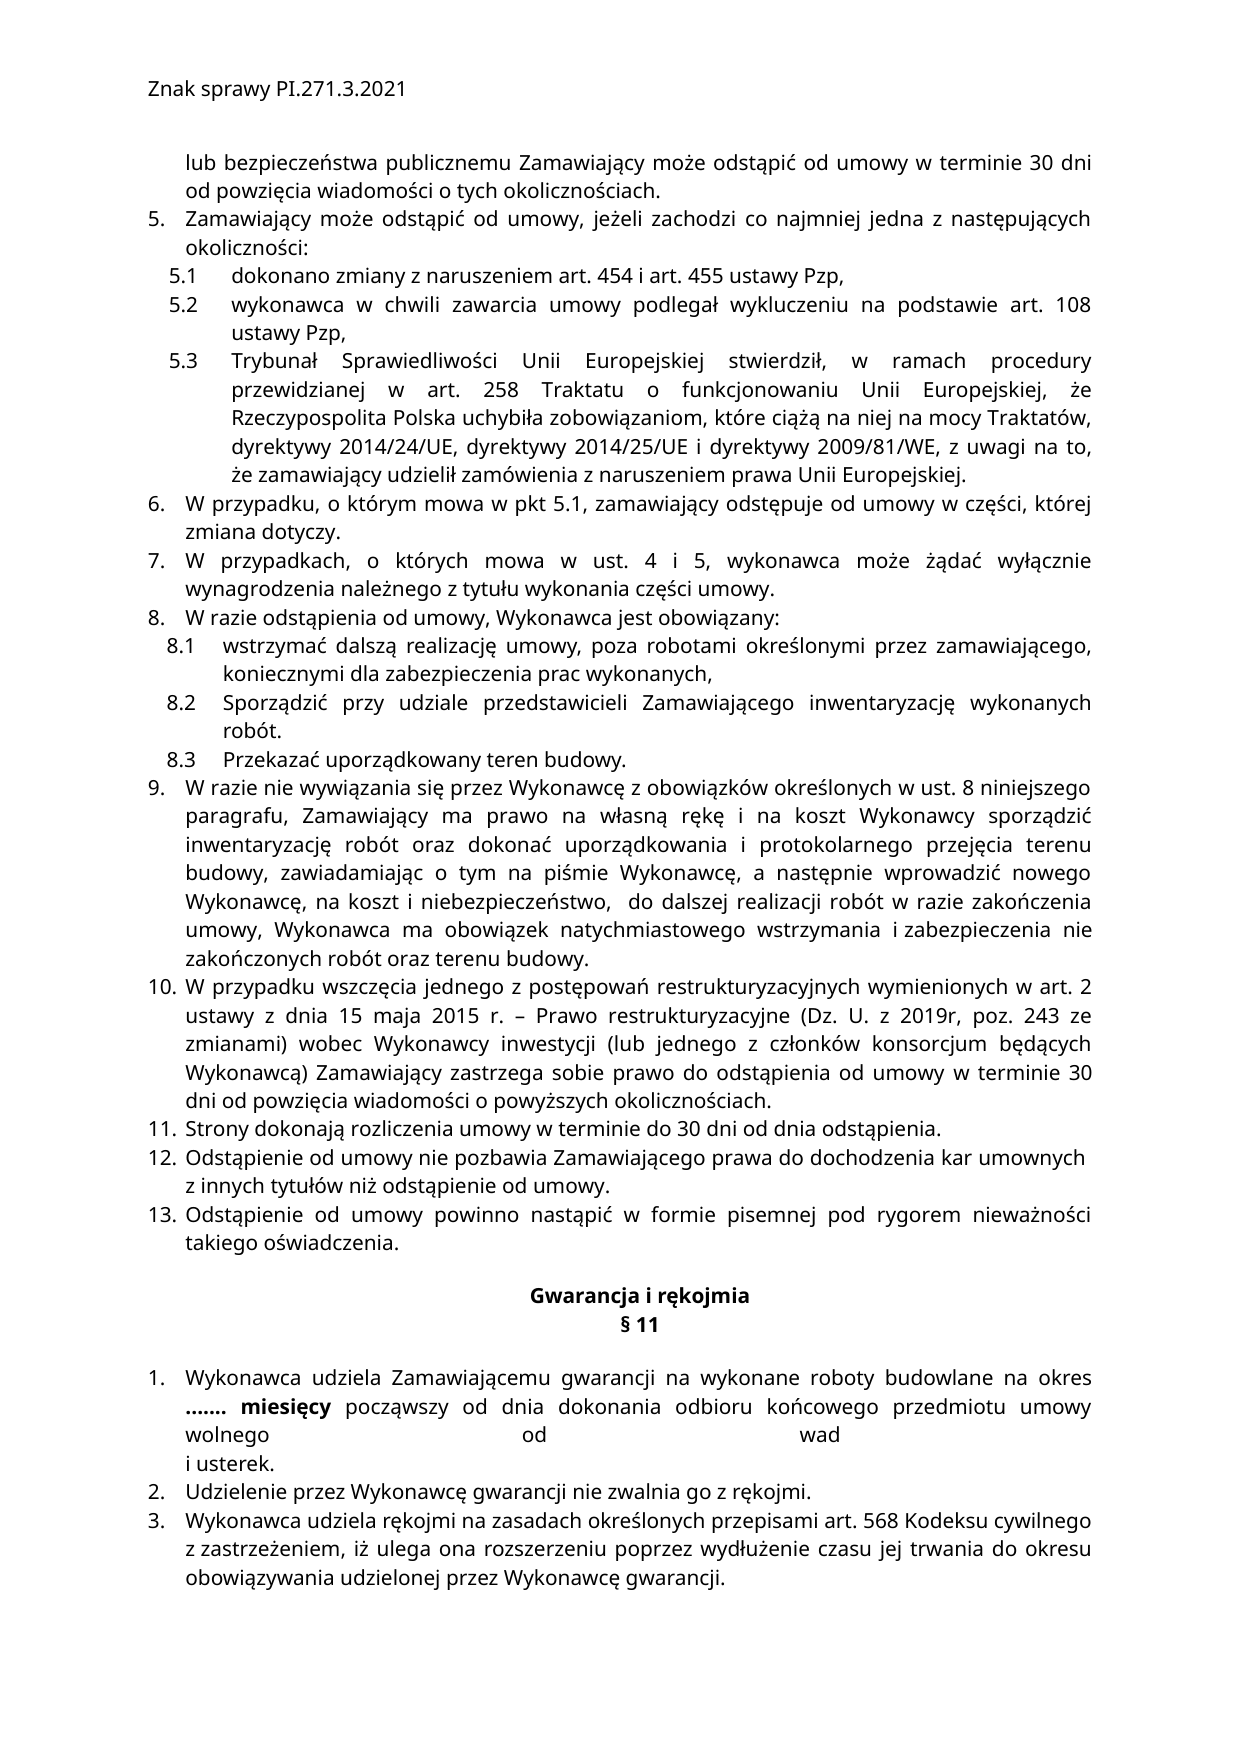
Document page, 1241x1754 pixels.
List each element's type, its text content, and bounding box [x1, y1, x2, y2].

list Strony dokonają rozliczenia umowy w terminie do 30 dni od dnia odstąpienia. [148, 1114, 1093, 1143]
list Odstąpienie od umowy powinno nastąpić w formie pisemnej pod rygorem nieważności takiego oświadczenia. [148, 1200, 1093, 1257]
list Przekazać uporządkowany teren budowy. [166, 745, 1093, 773]
list Trybunał Sprawiedliwości Unii Europejskiej stwierdził, w ramach procedury przewidzianej w art. 258 Traktatu o funkcjonowaniu Unii Europejskiej, że Rzeczypospolita Polska uchybiła zobowiązaniom, które ciążą na niej na mocy Traktatów, dyrektywy 2014/24/UE, dyrektywy 2014/25/UE i dyrektywy 2009/81/WE, z uwagi na to, że zamawiający udzielił zamówienia z naruszeniem prawa Unii Europejskiej. [168, 347, 1093, 489]
list Udzielenie przez Wykonawcę gwarancji nie zwalnia go z rękojmi. [148, 1477, 1093, 1506]
list Odstąpienie od umowy nie pozbawia Zamawiającego prawa do dochodzenia kar umownych z innych tytułów niż odstąpienie od umowy. [148, 1143, 1093, 1200]
list W razie nie wywiązania się przez Wykonawcę z obowiązków określonych w ust. 8 niniejszego paragrafu, Zamawiający ma prawo na własną rękę i na koszt Wykonawcy sporządzić inwentaryzację robót oraz dokonać uporządkowania i protokolarnego przejęcia terenu budowy, zawiadamiając o tym na piśmie Wykonawcę, a następnie wprowadzić nowego Wykonawcę, na koszt i niebezpieczeństwo, do dalszej realizacji robót w razie zakończenia umowy, Wykonawca ma obowiązek natychmiastowego wstrzymania i zabezpieczenia nie zakończonych robót oraz terenu budowy. [148, 773, 1093, 972]
list Wykonawca udziela rękojmi na zasadach określonych przepisami art. 568 Kodeksu cywilnego z zastrzeżeniem, iż ulega ona rozszerzeniu poprzez wydłużenie czasu jej trwania do okresu obowiązywania udzielonej przez Wykonawcę gwarancji. [148, 1506, 1093, 1591]
list Wykonawca udziela Zamawiającemu gwarancji na wykonane roboty budowlane na okres ....... miesięcy począwszy od dnia dokonania odbioru końcowego przedmiotu umowy wolnego od wad i usterek. [148, 1363, 1093, 1477]
list W przypadku, o którym mowa w pkt 5.1, zamawiający odstępuje od umowy w części, której zmiana dotyczy. [148, 489, 1093, 546]
list W przypadkach, o których mowa w ust. 4 i 5, wykonawca może żądać wyłącznie wynagrodzenia należnego z tytułu wykonania części umowy. [148, 546, 1093, 603]
subtitle § 11 [187, 1310, 1093, 1338]
list W razie odstąpienia od umowy, Wykonawca jest obowiązany: [148, 603, 1093, 631]
list W przypadku wszczęcia jednego z postępowań restrukturyzacyjnych wymienionych w art. 2 ustawy z dnia 15 maja 2015 r. – Prawo restrukturyzacyjne (Dz. U. z 2019r, poz. 243 ze zmianami) wobec Wykonawcy inwestycji (lub jednego z członków konsorcjum będących Wykonawcą) Zamawiający zastrzega sobie prawo do odstąpienia od umowy w terminie 30 dni od powzięcia wiadomości o powyższych okolicznościach. [148, 972, 1093, 1114]
list Sporządzić przy udziale przedstawicieli Zamawiającego inwentaryzację wykonanych robót. [166, 688, 1093, 745]
list wstrzymać dalszą realizację umowy, poza robotami określonymi przez zamawiającego, koniecznymi dla zabezpieczenia prac wykonanych, [166, 631, 1093, 688]
list dokonano zmiany z naruszeniem art. 454 i art. 455 ustawy Pzp, [168, 261, 1093, 290]
list wykonawca w chwili zawarcia umowy podlegał wykluczeniu na podstawie art. 108 ustawy Pzp, [168, 290, 1093, 347]
list Zamawiający może odstąpić od umowy, jeżeli zachodzi co najmniej jedna z następujących okoliczności: [148, 204, 1093, 261]
subtitle Gwarancja i rękojmia [187, 1282, 1093, 1310]
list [148, 148, 1093, 204]
